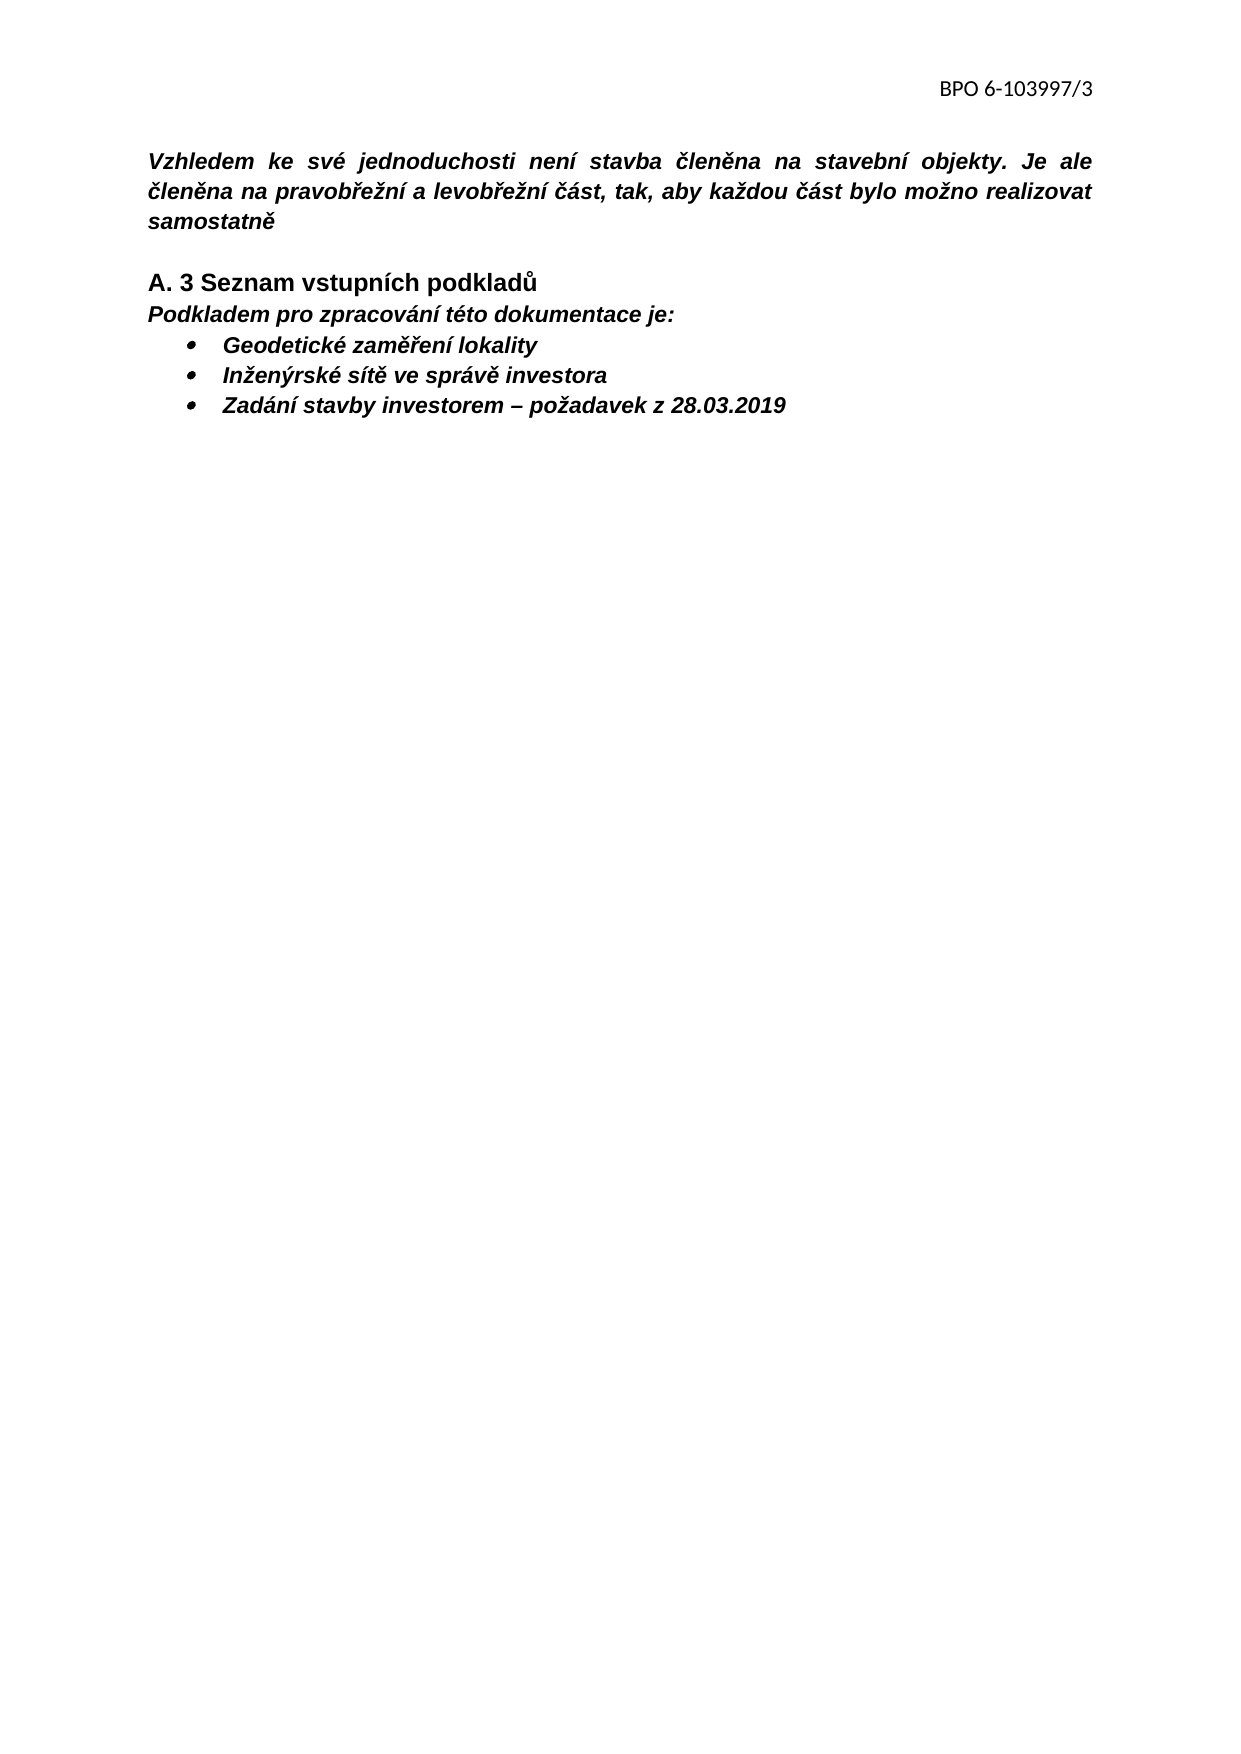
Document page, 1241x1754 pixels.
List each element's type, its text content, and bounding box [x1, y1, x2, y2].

list Geodetické zaměření lokality [185, 332, 1093, 358]
list Inženýrské sítě ve správě investora [185, 362, 1093, 388]
text Vzhledem ke své jednoduchosti není stavba členěna na stavební objekty. Je ale členěna na pravobřežní a levobřežní část, tak, aby každou část bylo možno realizovat samostatně [148, 148, 1093, 234]
text A. 3 Seznam vstupních podkladů [148, 268, 1093, 297]
list Zadání stavby investorem – požadavek z 28.03.2019 [185, 392, 1093, 418]
text Podkladem pro zpracování této dokumentace je: [148, 301, 1093, 328]
